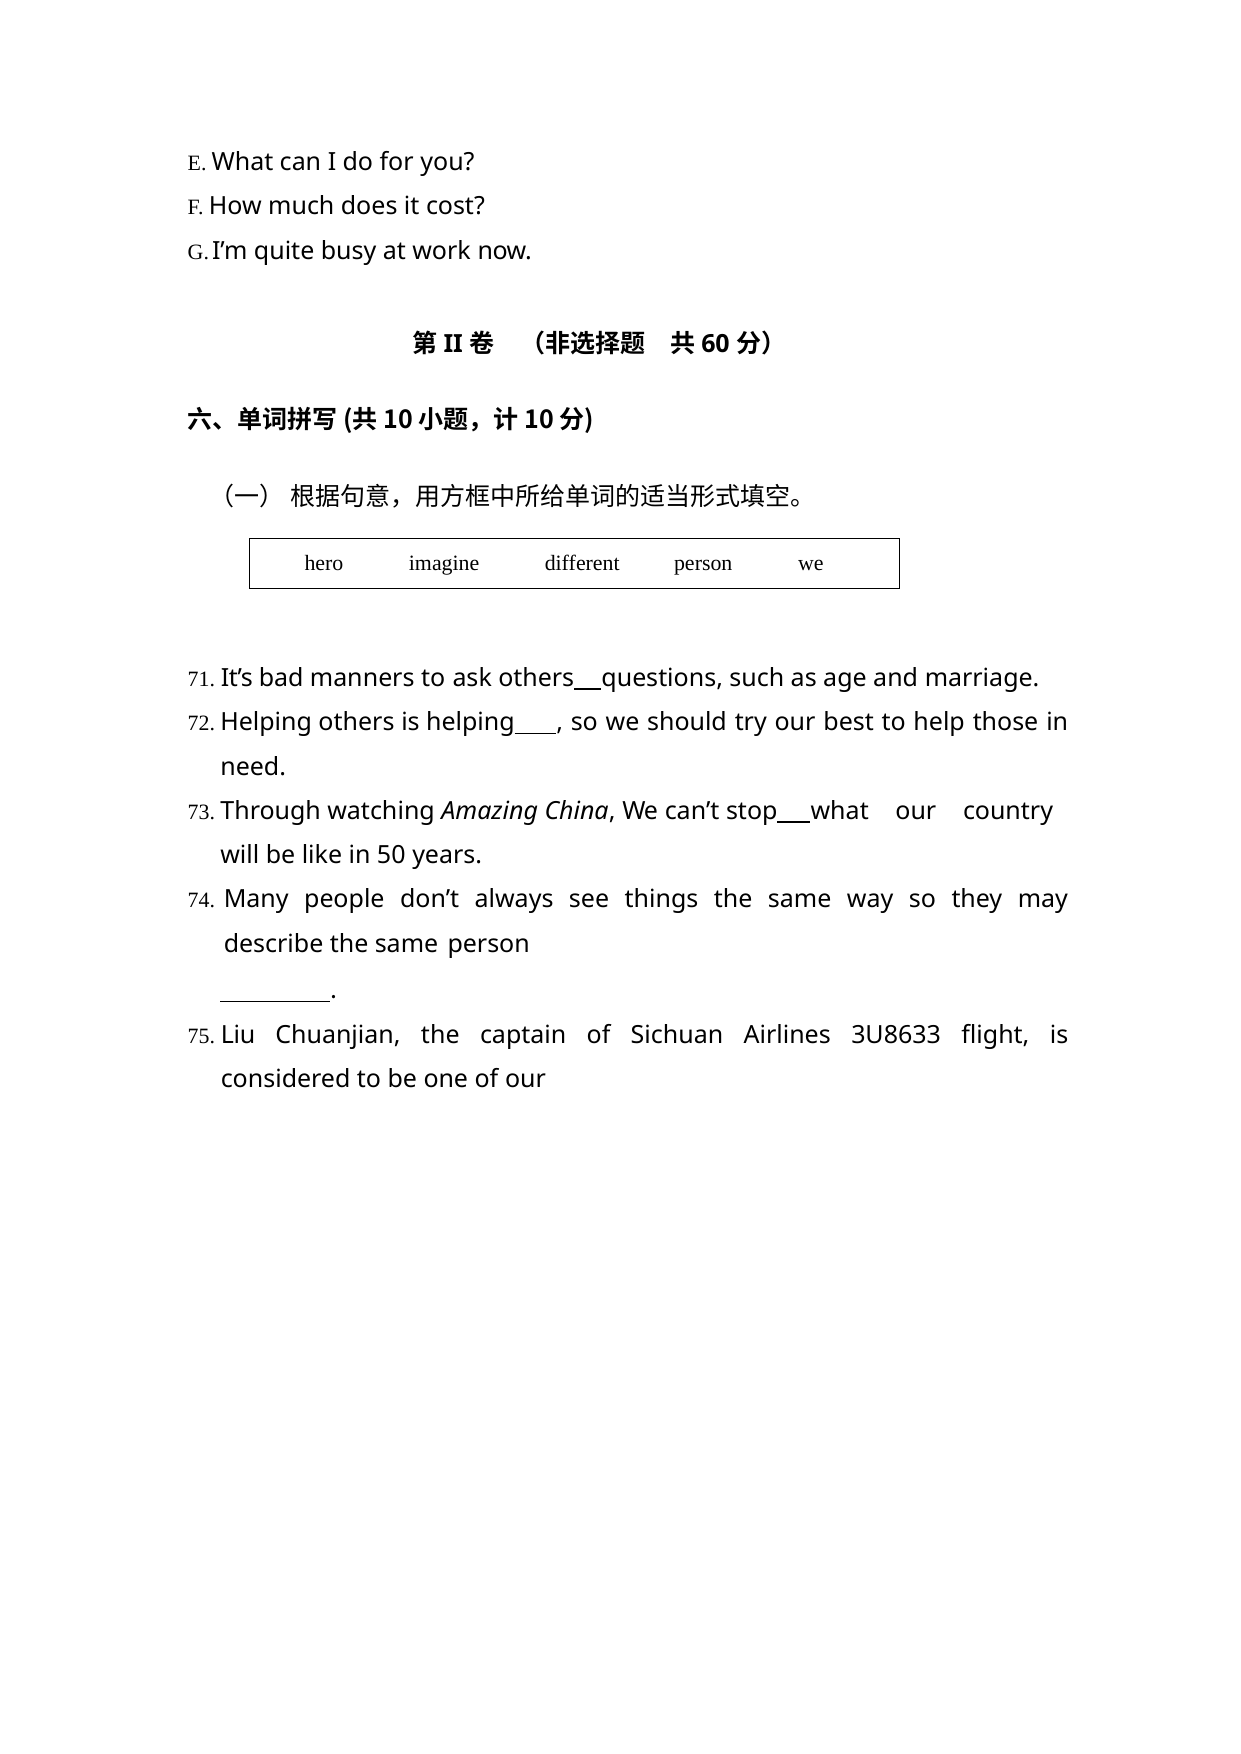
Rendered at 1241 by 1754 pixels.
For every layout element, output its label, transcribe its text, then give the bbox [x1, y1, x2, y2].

list What can I do for you? [187, 144, 1069, 178]
list Liu Chuanjian, the captain of Sichuan Airlines 3U8633 flight, is considered to be one of our [187, 1017, 1069, 1095]
list How much does it cost? [187, 188, 1069, 222]
text 第 II 卷 （非选择题 共 60 分） [413, 324, 1069, 360]
list I’m quite busy at work now. [187, 232, 1069, 266]
list Through watching Amazing China, We can’t stop what our country will be like in 50 years. [187, 792, 1053, 871]
subtitle 六、单词拼写 (共 10 小题，计 10 分) [187, 400, 1069, 436]
text . [220, 969, 1069, 1006]
list It’s bad manners to ask others questions, such as age and marriage. [187, 659, 1069, 694]
list Helping others is helping , so we should try our best to help those in need. [187, 704, 1069, 782]
list Many people don’t always see things the same way so they may describe the same person [187, 881, 1069, 959]
text （一） 根据句意，用方框中所给单词的适当形式填空。 [209, 476, 1069, 512]
